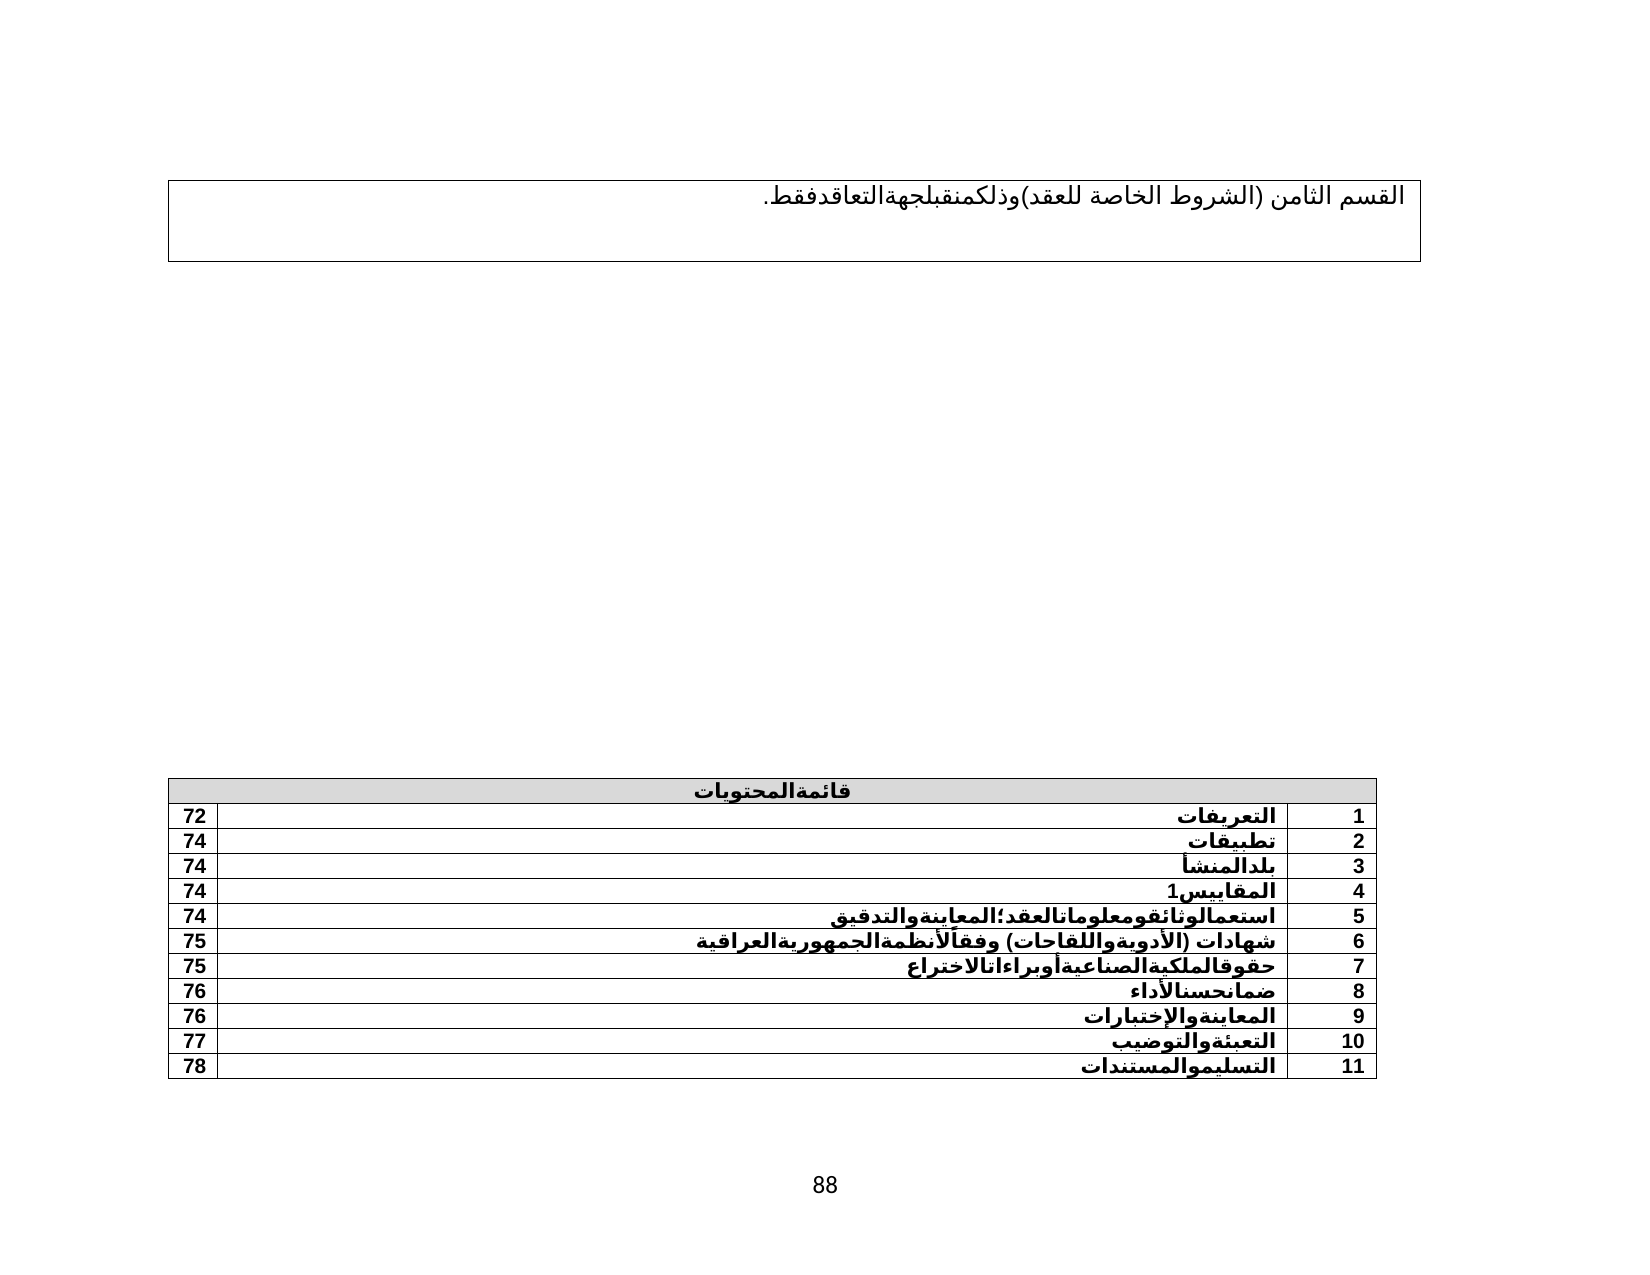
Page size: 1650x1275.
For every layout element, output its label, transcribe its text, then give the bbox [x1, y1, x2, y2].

table_cell المقاييس1 [218, 879, 1287, 903]
table_cell 72 [169, 804, 217, 828]
table_cell 74 [169, 879, 217, 903]
table_cell التعبئةوالتوضيب [218, 1029, 1287, 1053]
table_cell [169, 181, 1420, 261]
table_cell التعريفات [218, 804, 1287, 828]
table_cell 7 [1288, 954, 1376, 978]
table_cell 8 [1288, 979, 1376, 1003]
table_cell 74 [169, 904, 217, 928]
table_cell شهادات (الأدويةواللقاحات) وفقاًلأنظمةالجمهوريةالعراقية [218, 929, 1287, 953]
table_cell ضمانحسنالأداء [218, 979, 1287, 1003]
table_cell 1 [1288, 804, 1376, 828]
table_cell حقوقالملكيةالصناعيةأوبراءاتالاختراع [218, 954, 1287, 978]
table_cell 75 [169, 954, 217, 978]
table_cell 10 [1288, 1029, 1376, 1053]
table_cell بلدالمنشأ [218, 854, 1287, 878]
table_cell 11 [1288, 1054, 1376, 1078]
table_cell 76 [169, 979, 217, 1003]
table_cell 6 [1288, 929, 1376, 953]
table_cell 74 [169, 854, 217, 878]
table_cell 3 [1288, 854, 1376, 878]
table_cell 9 [1288, 1004, 1376, 1028]
table_header قائمةالمحتويات [169, 779, 1376, 803]
table_cell التسليموالمستندات [218, 1054, 1287, 1078]
table_cell 2 [1288, 829, 1376, 853]
table_cell 5 [1288, 904, 1376, 928]
table_cell 76 [169, 1004, 217, 1028]
table_cell 78 [169, 1054, 217, 1078]
table_cell المعاينةوالإختبارات [218, 1004, 1287, 1028]
table_cell 75 [169, 929, 217, 953]
table_cell استعمالوثائقومعلوماتالعقد؛المعاينةوالتدقيق [218, 904, 1287, 928]
table_cell تطبيقات [218, 829, 1287, 853]
table_cell 74 [169, 829, 217, 853]
table_cell 4 [1288, 879, 1376, 903]
table_cell 77 [169, 1029, 217, 1053]
